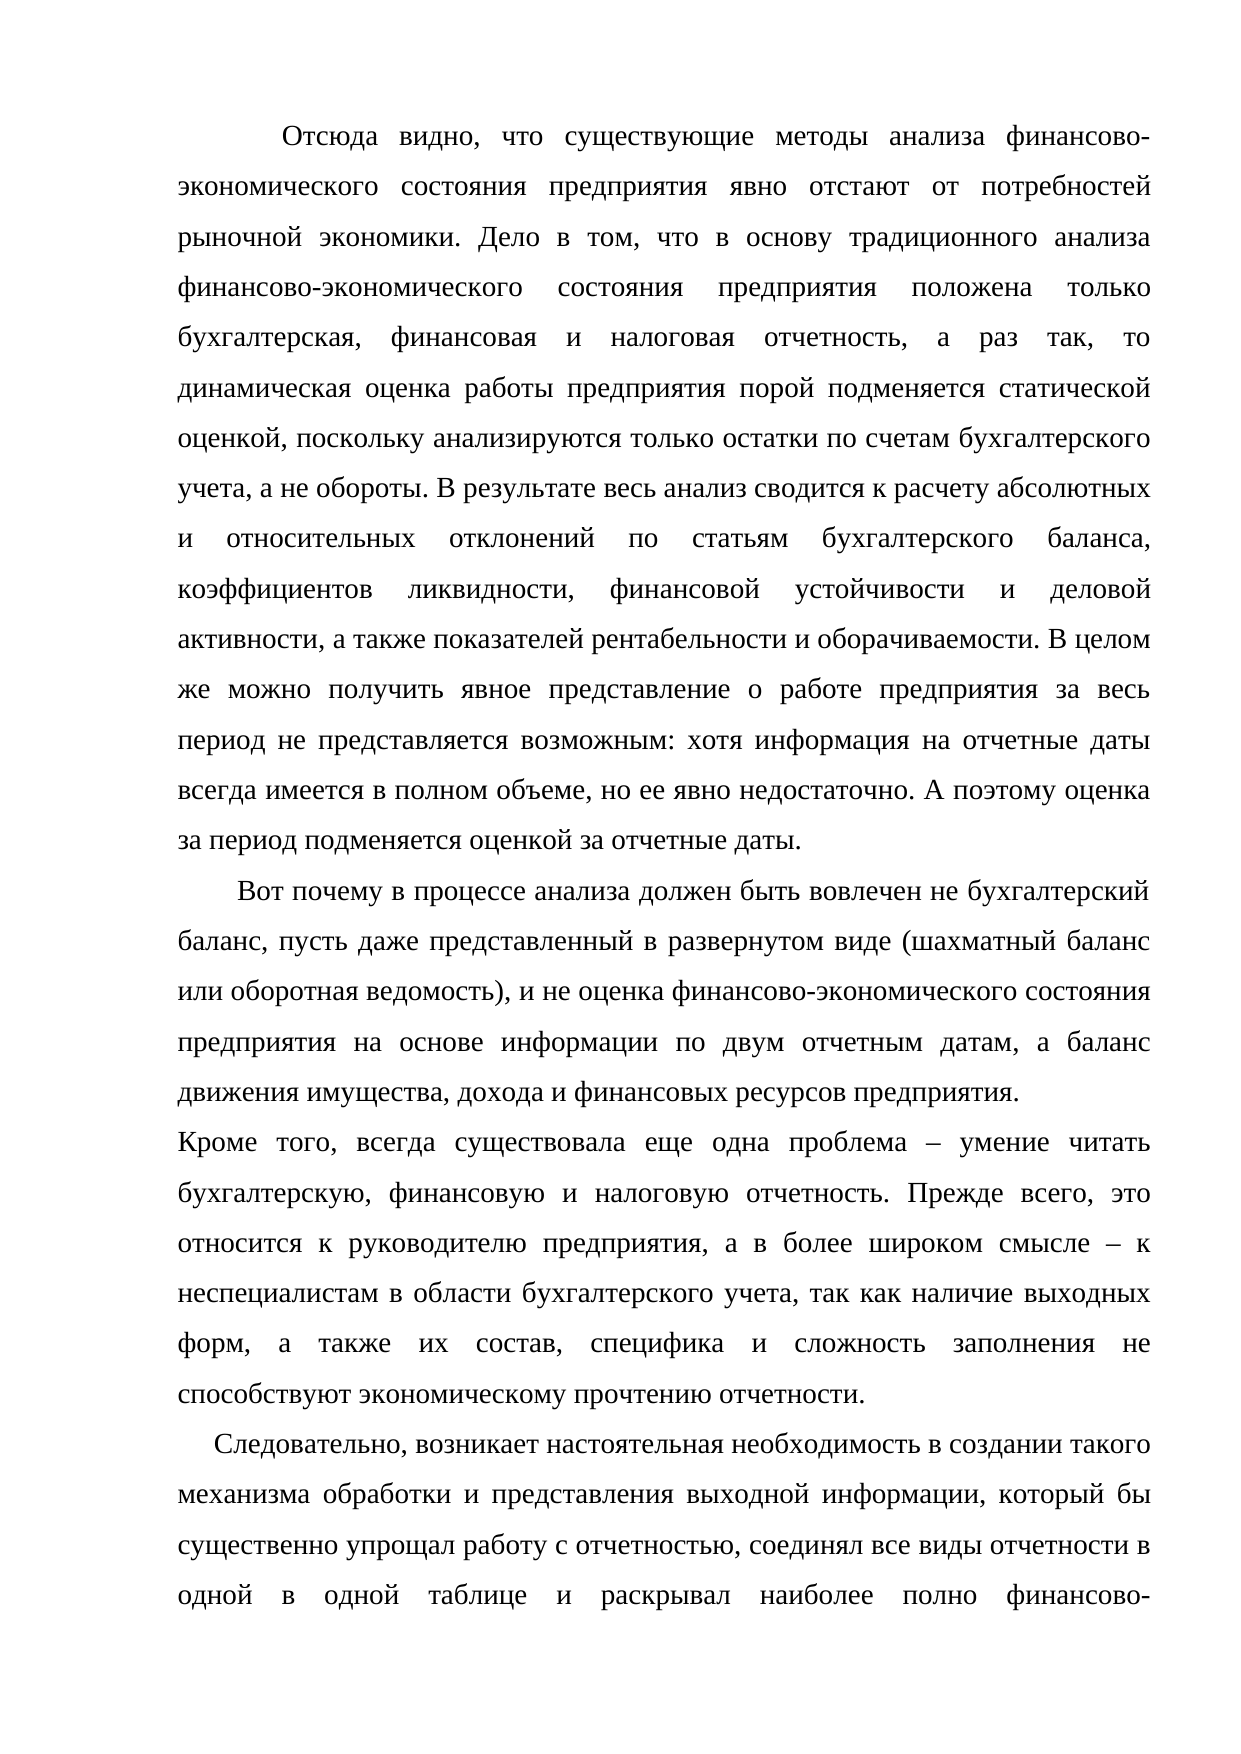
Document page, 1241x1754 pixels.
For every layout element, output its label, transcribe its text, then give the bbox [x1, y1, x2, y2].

text Отсюда видно, что существующие методы анализа финансово-экономического состояния предприятия явно отстают от потребностей рыночной экономики. Дело в том, что в основу традиционного анализа финансово-экономического состояния предприятия положена только бухгалтерская, финансовая и налоговая отчетность, а раз так, то динамическая оценка работы предприятия порой подменяется статической оценкой, поскольку анализируются только остатки по счетам бухгалтерского учета, а не обороты. В результате весь анализ сводится к расчету абсолютных и относительных отклонений по статьям бухгалтерского баланса, коэффициентов ликвидности, финансовой устойчивости и деловой активности, а также показателей рентабельности и оборачиваемости. В целом же можно получить явное представление о работе предприятия за весь период не представляется возможным: хотя информация на отчетные даты всегда имеется в полном объеме, но ее явно недостаточно. А поэтому оценка за период подменяется оценкой за отчетные даты. [177, 118, 1152, 856]
text Кроме того, всегда существовала еще одна проблема – умение читать бухгалтерскую, финансовую и налоговую отчетность. Прежде всего, это относится к руководителю предприятия, а в более широком смысле – к неспециалистам в области бухгалтерского учета, так как наличие выходных форм, а также их состав, специфика и сложность заполнения не способствуют экономическому прочтению отчетности. [177, 1124, 1152, 1409]
text Вот почему в процессе анализа должен быть вовлечен не бухгалтерский баланс, пусть даже представленный в развернутом виде (шахматный баланс или оборотная ведомость), и не оценка финансово-экономического состояния предприятия на основе информации по двум отчетным датам, а баланс движения имущества, дохода и финансовых ресурсов предприятия. [177, 873, 1152, 1108]
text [177, 1426, 1152, 1611]
